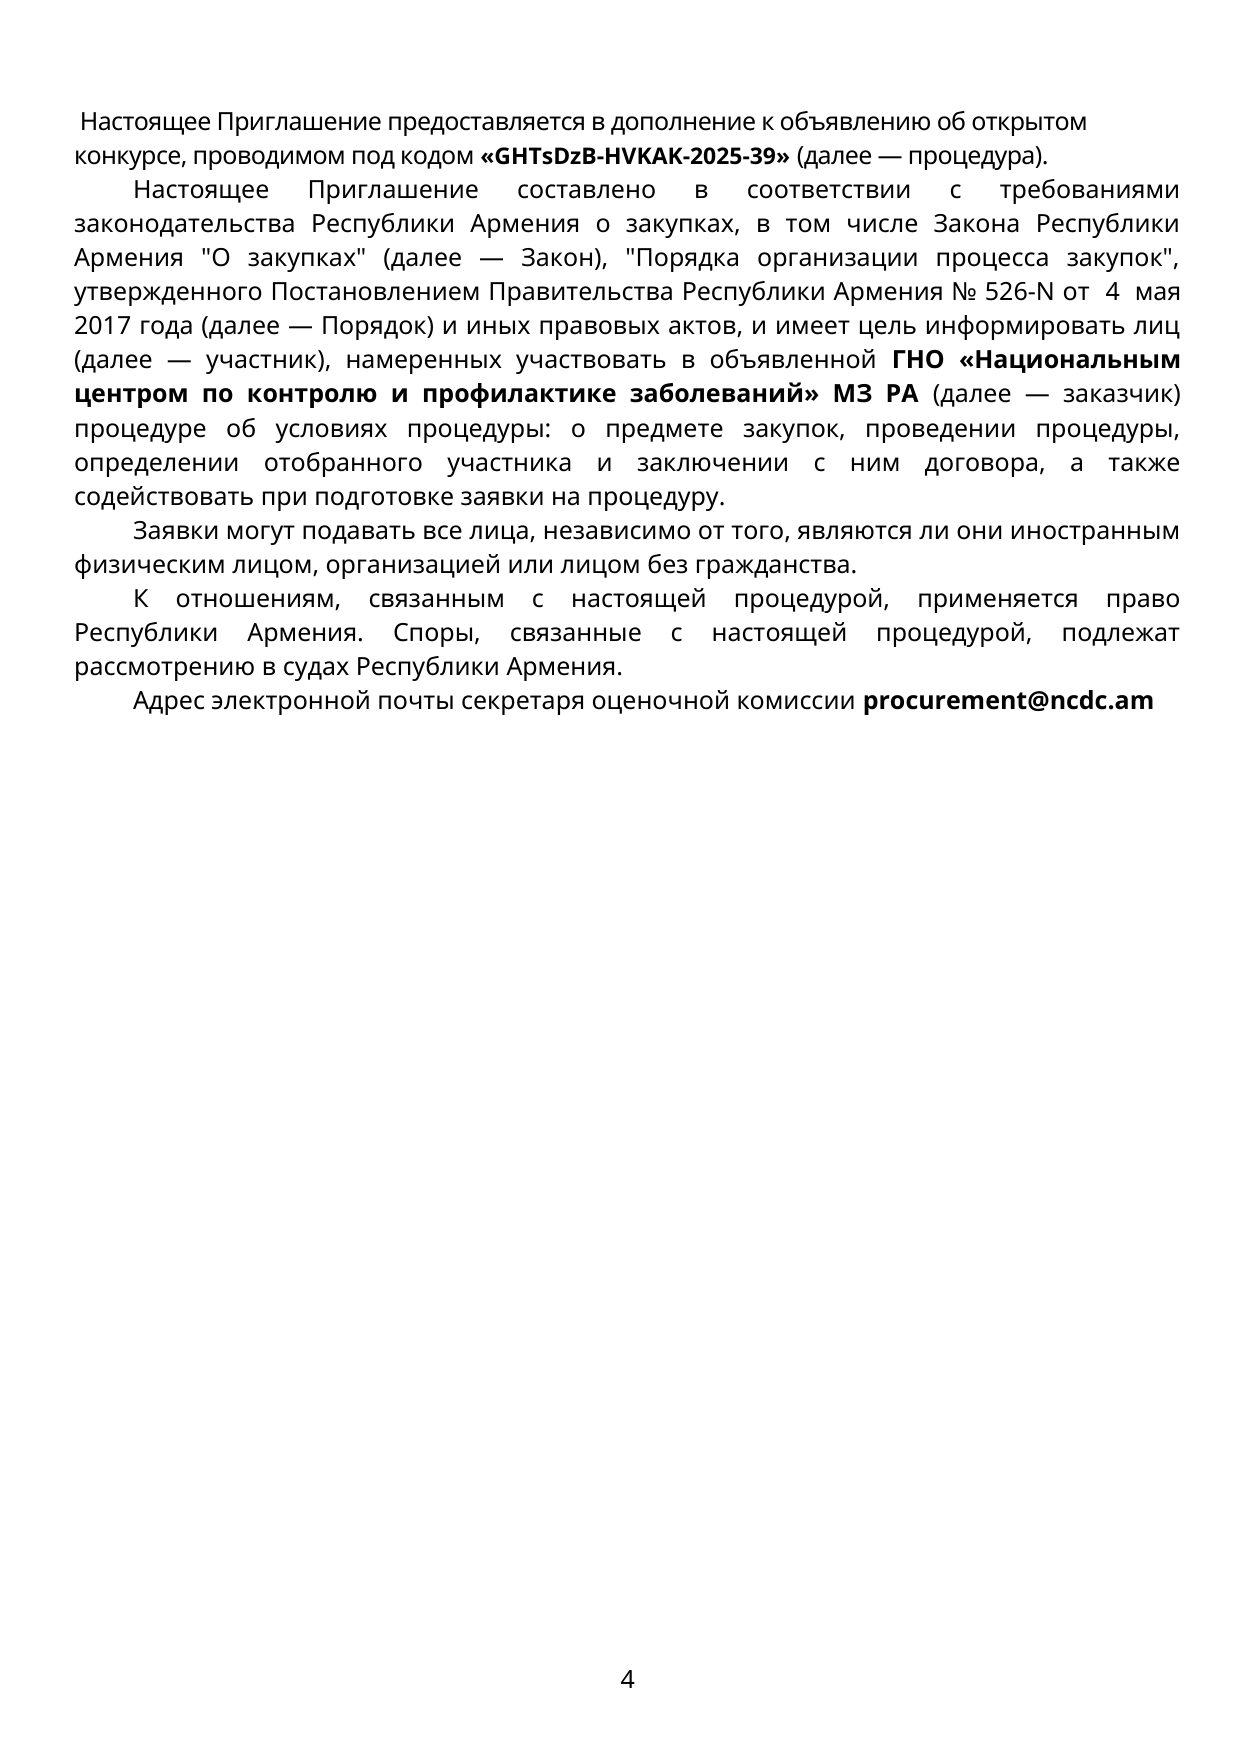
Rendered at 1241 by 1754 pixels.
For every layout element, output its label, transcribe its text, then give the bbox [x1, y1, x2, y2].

text К отношениям, связанным с настоящей процедурой, применяется право Республики Армения. Споры, связанные с настоящей процедурой, подлежат рассмотрению в судах Республики Армения. [74, 581, 1181, 683]
text Адрес электронной почты секретаря оценочной комиссии procurement@ncdc.am [74, 683, 1181, 717]
text Настоящее Приглашение предоставляется в дополнение к объявлению об открытом конкурсе, проводимом под кодом «GHTsDzB-HVKAK-2025-39» (далее — процедура). [74, 103, 1181, 172]
text Заявки могут подавать все лица, независимо от того, являются ли они иностранным физическим лицом, организацией или лицом без гражданства. [74, 512, 1181, 581]
text Настоящее Приглашение составлено в соответствии с требованиями законодательства Республики Армения о закупках, в том числе Закона Республики Армения "О закупках" (далее — Закон), "Порядка организации процесса закупок", утвержденного Постановлением Правительства Республики Армения № 526-N от 4 мая 2017 года (далее — Порядок) и иных правовых актов, и имеет цель информировать лиц (далее — участник), намеренных участвовать в объявленной ГНО «Национальным центром по контролю и профилактике заболеваний» МЗ РА (далее — заказчик) процедуре об условиях процедуры: о предмете закупок, проведении процедуры, определении отобранного участника и заключении с ним договора, а также содействовать при подготовке заявки на процедуру. [74, 172, 1181, 512]
